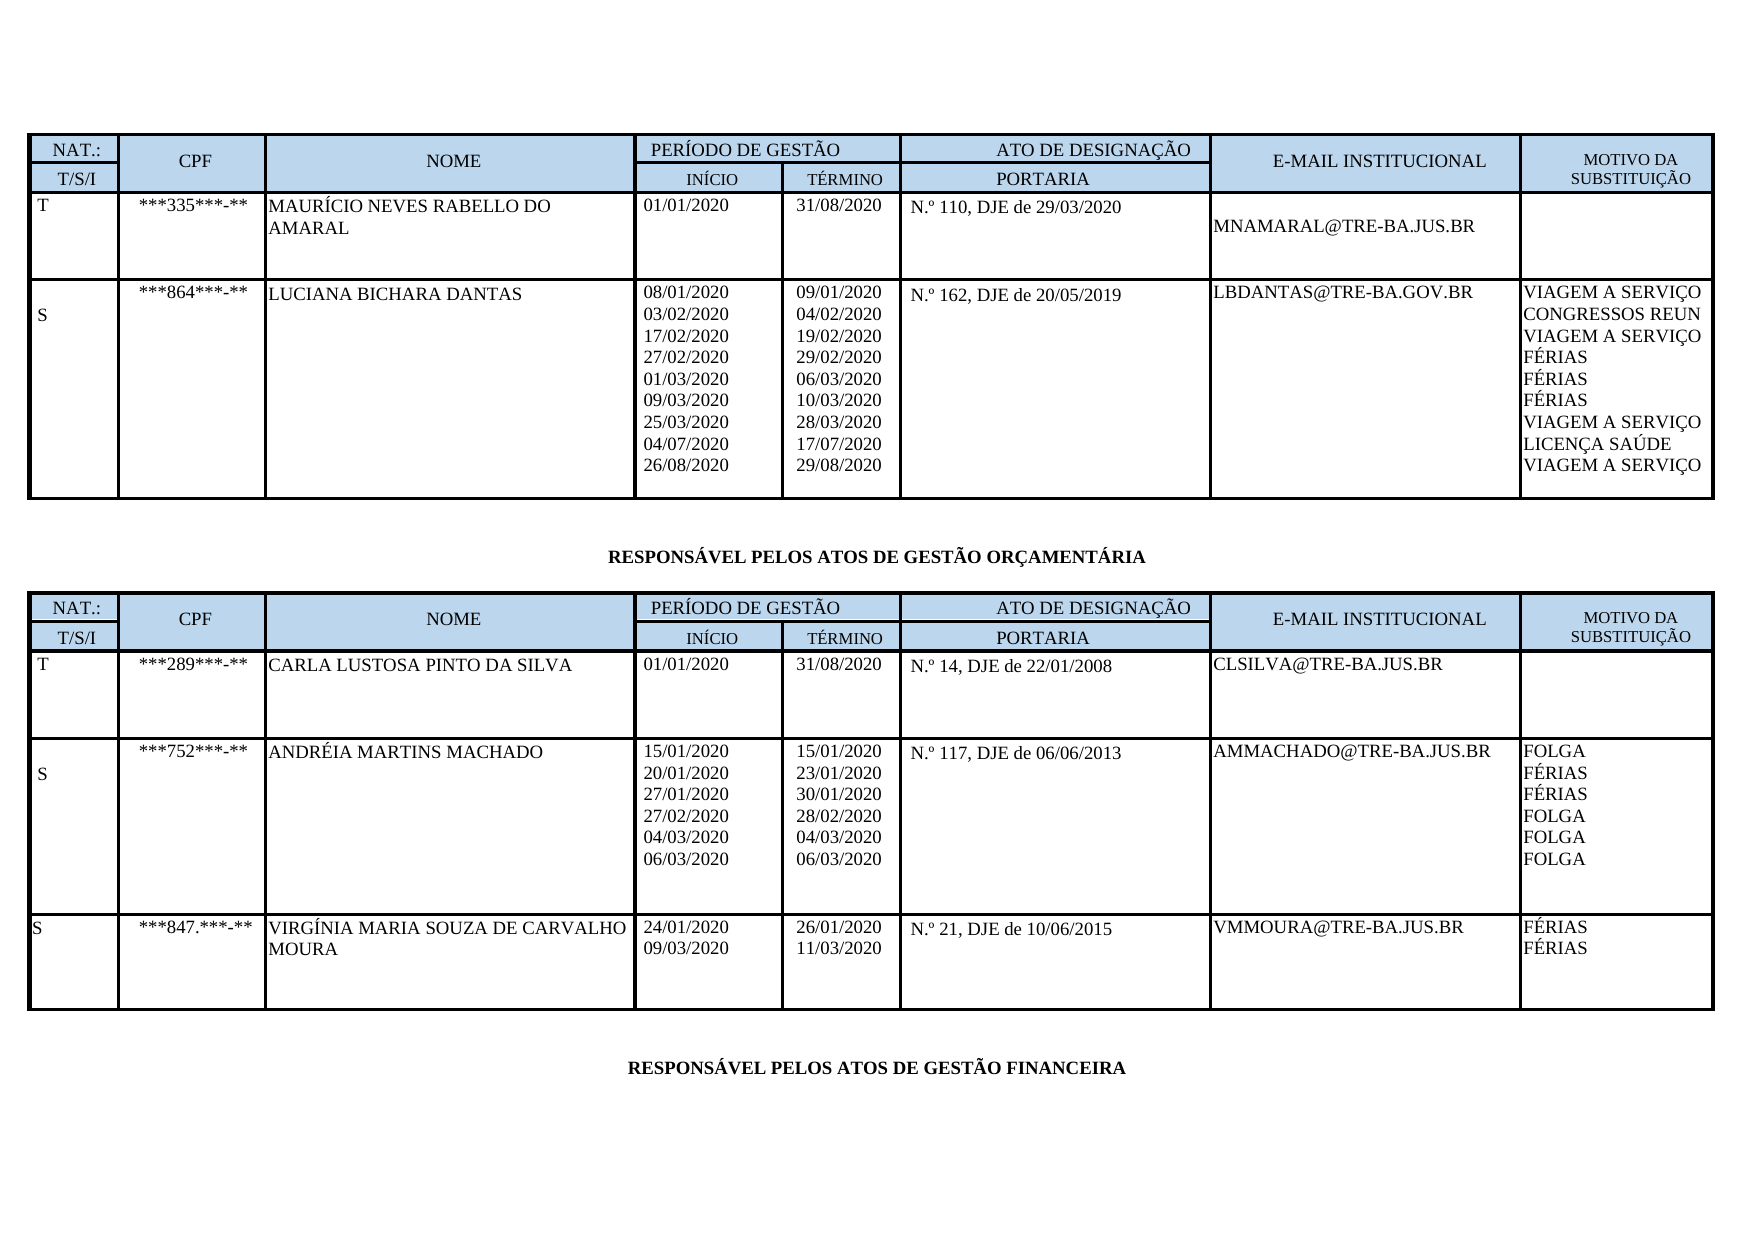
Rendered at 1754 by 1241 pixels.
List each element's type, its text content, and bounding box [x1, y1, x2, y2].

table_cell PORTARIA [902, 164, 1209, 191]
table_cell 15/01/2020 23/01/2020 30/01/2020 28/02/2020 04/03/2020 06/03/2020 [784, 740, 899, 912]
table_cell 01/01/2020 [637, 653, 781, 737]
table_cell INÍCIO [637, 164, 781, 191]
table_cell VMMOURA@TRE-BA.JUS.BR [1212, 916, 1519, 1008]
table_header NOME [267, 136, 633, 191]
table_header PERÍODO DE GESTÃO [637, 136, 899, 161]
table_cell TÉRMINO [784, 164, 899, 191]
table_header PERÍODO DE GESTÃO [637, 595, 899, 619]
table_cell CARLA LUSTOSA PINTO DA SILVA [267, 653, 633, 737]
table_cell T [32, 653, 117, 737]
table_cell CLSILVA@TRE-BA.JUS.BR [1212, 653, 1519, 737]
table_cell 31/08/2020 [784, 653, 899, 737]
table_cell LBDANTAS@TRE-BA.GOV.BR [1212, 281, 1519, 497]
table_header E-MAIL INSTITUCIONAL [1212, 136, 1519, 191]
table_cell [1522, 653, 1711, 737]
table_cell 26/01/2020 11/03/2020 [784, 916, 899, 1008]
table_cell TÉRMINO [784, 623, 899, 649]
table_header CPF [120, 595, 264, 649]
table_header MOTIVO DA SUBSTITUIÇÃO [1522, 136, 1711, 191]
table_header NAT.: [32, 595, 117, 619]
table_cell 09/01/2020 04/02/2020 19/02/2020 29/02/2020 06/03/2020 10/03/2020 28/03/2020 17/07/2020 29/08/2020 [784, 281, 899, 497]
table_cell LUCIANA BICHARA DANTAS [267, 281, 633, 497]
table_cell N.º 110, DJE de 29/03/2020 [902, 194, 1209, 278]
table_cell VIRGÍNIA MARIA SOUZA DE CARVALHO MOURA [267, 916, 633, 1008]
table_cell VIAGEM A SERVIÇO CONGRESSOS REUN VIAGEM A SERVIÇO FÉRIAS FÉRIAS FÉRIAS VIAGEM A SERVIÇO LICENÇA SAÚDE VIAGEM A SERVIÇO [1522, 281, 1711, 497]
table_cell N.º 162, DJE de 20/05/2019 [902, 281, 1209, 497]
table_cell T [32, 194, 117, 278]
table_cell 15/01/2020 20/01/2020 27/01/2020 27/02/2020 04/03/2020 06/03/2020 [637, 740, 781, 912]
table_cell MAURÍCIO NEVES RABELLO DO AMARAL [267, 194, 633, 278]
table_cell T/S/I [32, 164, 117, 191]
table_cell S [32, 740, 117, 912]
table_cell FOLGA FÉRIAS FÉRIAS FOLGA FOLGA FOLGA [1522, 740, 1711, 912]
table_cell ***864***-** [120, 281, 264, 497]
table_cell T/S/I [32, 623, 117, 649]
table_cell 01/01/2020 [637, 194, 781, 278]
table_header E-MAIL INSTITUCIONAL [1212, 595, 1519, 649]
table_cell PORTARIA [902, 623, 1209, 649]
table_cell ***289***-** [120, 653, 264, 737]
table_cell 31/08/2020 [784, 194, 899, 278]
table_cell ANDRÉIA MARTINS MACHADO [267, 740, 633, 912]
table_header ATO DE DESIGNAÇÃO [902, 595, 1209, 619]
table_cell MNAMARAL@TRE-BA.JUS.BR [1212, 194, 1519, 278]
table_cell N.º 117, DJE de 06/06/2013 [902, 740, 1209, 912]
table_cell AMMACHADO@TRE-BA.JUS.BR [1212, 740, 1519, 912]
table_header CPF [120, 136, 264, 191]
table_cell INÍCIO [637, 623, 781, 649]
table_cell 24/01/2020 09/03/2020 [637, 916, 781, 1008]
table_cell N.º 21, DJE de 10/06/2015 [902, 916, 1209, 1008]
table_cell [1522, 194, 1711, 278]
table_cell ***335***-** [120, 194, 264, 278]
table_header MOTIVO DA SUBSTITUIÇÃO [1522, 595, 1711, 649]
table_cell 08/01/2020 03/02/2020 17/02/2020 27/02/2020 01/03/2020 09/03/2020 25/03/2020 04/07/2020 26/08/2020 [637, 281, 781, 497]
table_cell S [32, 281, 117, 497]
table_cell FÉRIAS FÉRIAS [1522, 916, 1711, 1008]
table_cell ***752***-** [120, 740, 264, 912]
text RESPONSÁVEL PELOS ATOS DE GESTÃO ORÇAMENTÁRIA [148, 546, 1606, 567]
table_header NAT.: [32, 136, 117, 161]
table_header ATO DE DESIGNAÇÃO [902, 136, 1209, 161]
table_cell N.º 14, DJE de 22/01/2008 [902, 653, 1209, 737]
text RESPONSÁVEL PELOS ATOS DE GESTÃO FINANCEIRA [148, 1057, 1606, 1079]
table_cell S [32, 916, 117, 1008]
table_header NOME [267, 595, 633, 649]
table_cell ***847.***-** [120, 916, 264, 1008]
